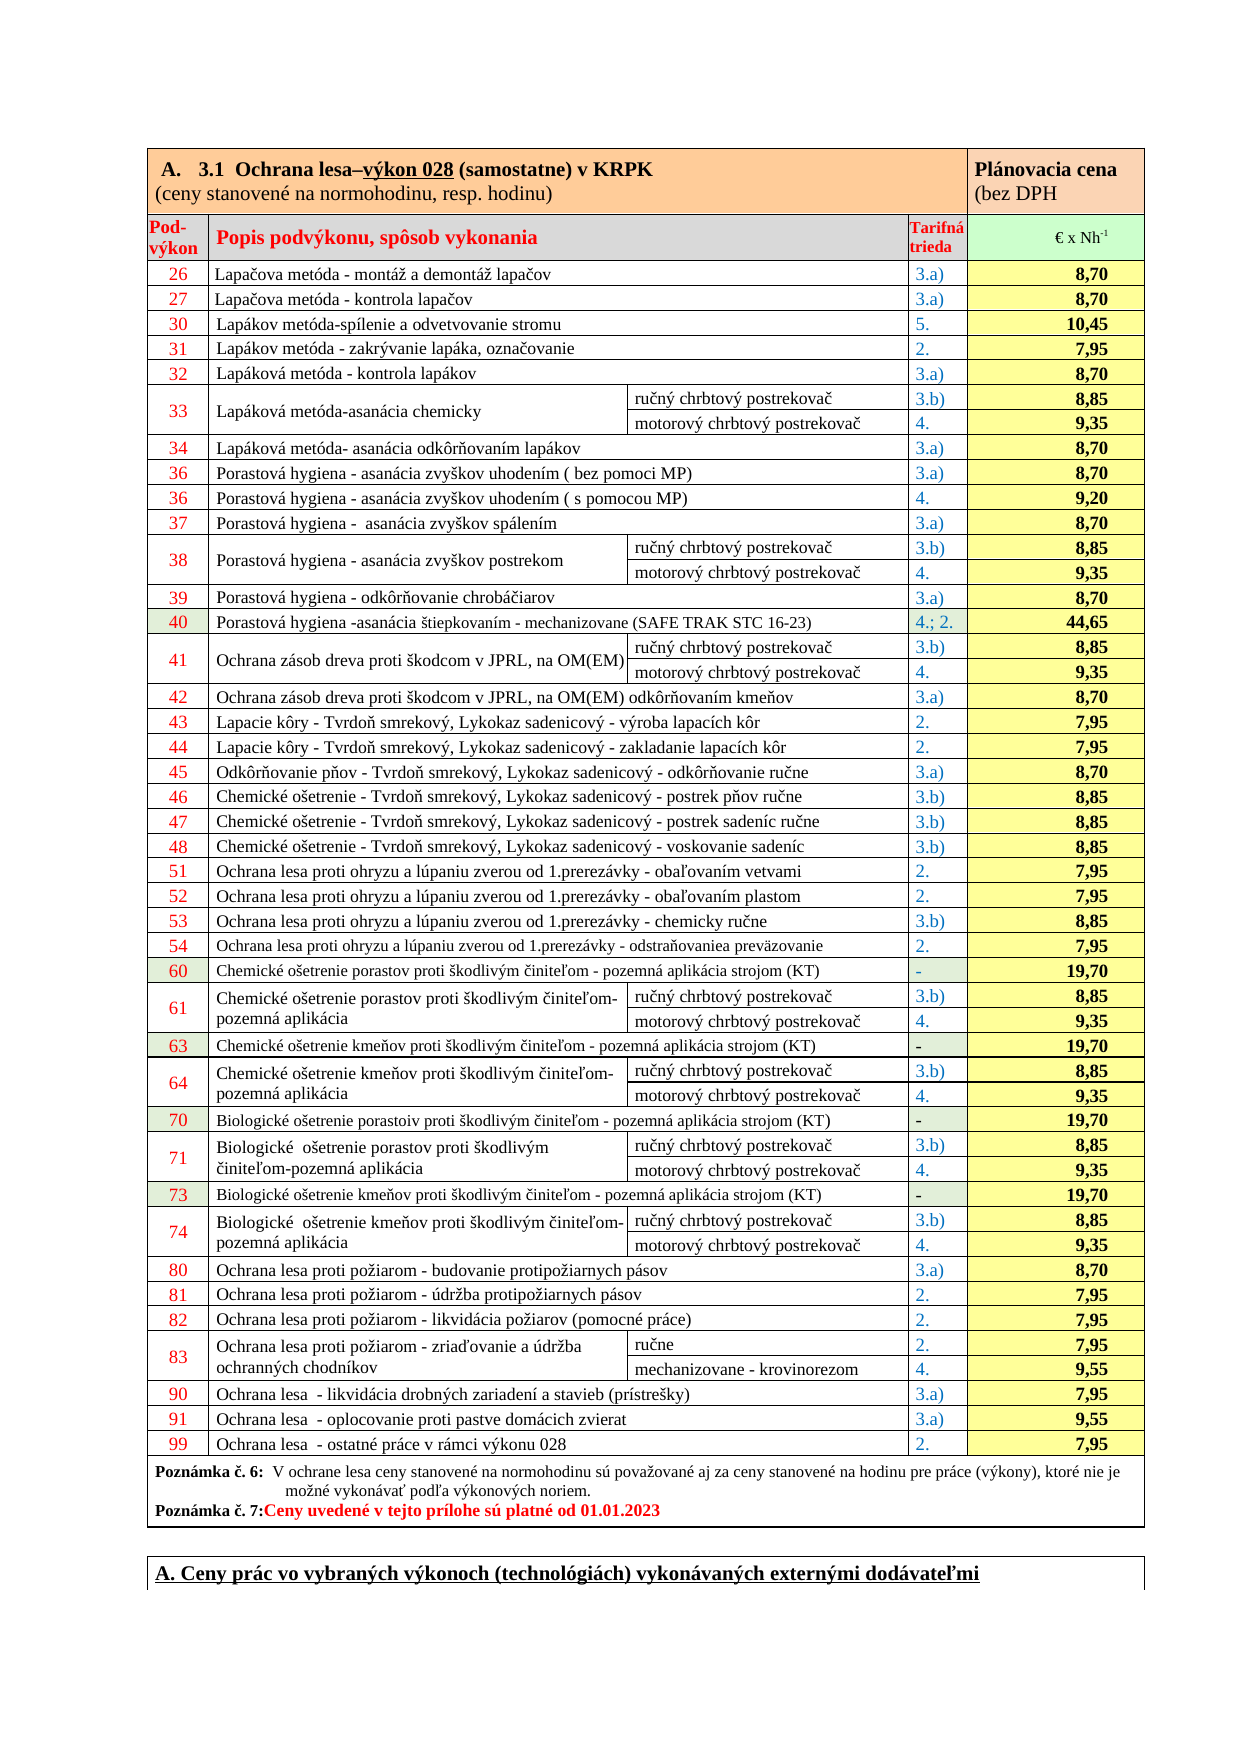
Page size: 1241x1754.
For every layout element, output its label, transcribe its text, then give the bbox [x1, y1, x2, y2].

table_cell 52 [148, 883, 208, 907]
table_cell 70 [148, 1107, 208, 1131]
table_cell 31 [148, 336, 208, 359]
table_cell 4. [909, 1083, 967, 1106]
table_cell 40 [148, 609, 208, 633]
table_cell 2. [909, 1431, 967, 1455]
table_cell ručný chrbtový postrekovač [628, 385, 908, 409]
table_cell 2. [909, 1282, 967, 1305]
table_cell 9,35 [968, 1008, 1144, 1032]
table_cell 47 [148, 809, 208, 832]
table_cell Ochrana lesa proti ohryzu a lúpaniu zverou od 1.prerezávky - obaľovaním plastom [209, 883, 908, 907]
table_cell 3.a) [909, 286, 967, 309]
table_cell Porastová hygiena - odkôrňovanie chrobáčiarov [209, 585, 908, 608]
table_cell 38 [148, 535, 208, 583]
table_cell Chemické ošetrenie kmeňov proti škodlivým činiteľom-pozemná aplikácia [209, 1058, 627, 1106]
table_cell 7,95 [968, 1431, 1144, 1455]
table_cell 8,85 [968, 385, 1144, 409]
table_cell Lapacie kôry - Tvrdoň smrekový, Lykokaz sadenicový - zakladanie lapacích kôr [209, 734, 908, 758]
table_cell Chemické ošetrenie porastov proti škodlivým činiteľom - pozemná aplikácia strojom (KT) [209, 958, 908, 982]
table_cell 2. [909, 734, 967, 758]
table_cell 9,35 [968, 560, 1144, 583]
table_cell 7,95 [968, 1331, 1144, 1355]
table_cell 51 [148, 858, 208, 882]
table_cell Chemické ošetrenie - Tvrdoň smrekový, Lykokaz sadenicový - postrek pňov ručne [209, 784, 908, 807]
table_cell 9,35 [968, 1083, 1144, 1106]
table_cell 82 [148, 1306, 208, 1330]
table_cell 8,85 [968, 809, 1144, 832]
table_cell 4. [909, 1008, 967, 1032]
table_cell 7,95 [968, 336, 1144, 359]
table_cell Ochrana lesa proti požiarom - zriaďovanie a údržba ochranných chodníkov [209, 1331, 627, 1380]
table_cell 7,95 [968, 1282, 1144, 1305]
table_cell 3.1 Ochrana lesa–výkon 028 (samostatne) v KRPK (ceny stanovené na normohodinu, resp. hodinu) [148, 149, 967, 213]
table_cell 8,70 [968, 261, 1144, 285]
table_cell 80 [148, 1257, 208, 1281]
table_cell 71 [148, 1132, 208, 1181]
table_cell 2. [909, 1331, 967, 1355]
table_cell 7,95 [968, 858, 1144, 882]
table_cell 99 [148, 1431, 208, 1455]
table_cell 3.b) [909, 983, 967, 1007]
table_cell 8,85 [968, 1207, 1144, 1231]
table_cell 3.a) [909, 684, 967, 708]
table_cell Plánovacia cena (bez DPH [968, 149, 1144, 213]
table_cell 7,95 [968, 709, 1144, 733]
table_cell 3.b) [909, 634, 967, 658]
table_cell 8,70 [968, 286, 1144, 309]
table_cell 46 [148, 784, 208, 807]
table_cell 30 [148, 311, 208, 334]
table_cell 2. [909, 858, 967, 882]
table_cell Lapačova metóda - montáž a demontáž lapačov [209, 261, 908, 285]
table_cell 3.a) [909, 435, 967, 459]
table_cell 39 [148, 585, 208, 608]
table_cell 2. [909, 883, 967, 907]
table_cell 44,65 [968, 609, 1144, 633]
table_cell 4. [909, 659, 967, 683]
table_cell 8,70 [968, 360, 1144, 384]
table_cell - [909, 1182, 967, 1206]
table_cell Lapáková metóda- asanácia odkôrňovaním lapákov [209, 435, 908, 459]
table_cell 4. [909, 485, 967, 509]
table_header A. Ceny prác vo vybraných výkonoch (technológiách) vykonávaných externými dodávateľmi [148, 1557, 1144, 1589]
table_cell 36 [148, 460, 208, 484]
table_cell 8,70 [968, 585, 1144, 608]
table_cell € x Nh-1 [968, 215, 1144, 260]
table_cell Chemické ošetrenie kmeňov proti škodlivým činiteľom - pozemná aplikácia strojom (KT) [209, 1033, 908, 1056]
table_cell 8,85 [968, 784, 1144, 807]
table_cell Biologické ošetrenie porastov proti škodlivým činiteľom-pozemná aplikácia [209, 1132, 627, 1181]
table_cell Lapacie kôry - Tvrdoň smrekový, Lykokaz sadenicový - výroba lapacích kôr [209, 709, 908, 733]
table_cell 8,85 [968, 634, 1144, 658]
table_cell 45 [148, 759, 208, 783]
table_cell 3.b) [909, 1207, 967, 1231]
table_cell motorový chrbtový postrekovač [628, 1157, 908, 1181]
table_cell 81 [148, 1282, 208, 1305]
table_cell 5. [909, 311, 967, 334]
table_cell Poznámka č. 6: V ochrane lesa ceny stanovené na normohodinu sú považované aj za ceny stanovené na hodinu pre práce (výkony), ktoré nie je možné vykonávať podľa výkonových noriem. Poznámka č. 7:Ceny uvedené v tejto prílohe sú platné od 01.01.2023 [148, 1456, 1144, 1526]
table_cell ručný chrbtový postrekovač [628, 535, 908, 558]
table_cell 9,55 [968, 1406, 1144, 1430]
table_cell 8,85 [968, 908, 1144, 932]
table_cell 3.b) [909, 908, 967, 932]
table_cell 3.a) [909, 1381, 967, 1405]
table_cell 48 [148, 834, 208, 857]
table_cell 2. [909, 1306, 967, 1330]
table_cell 53 [148, 908, 208, 932]
table_cell 7,95 [968, 1306, 1144, 1330]
table_cell 19,70 [968, 1033, 1144, 1056]
table_cell Lapačova metóda - kontrola lapačov [209, 286, 908, 309]
table_cell - [909, 958, 967, 982]
table_cell Ochrana lesa - likvidácia drobných zariadení a stavieb (prístrešky) [209, 1381, 908, 1405]
table_cell 2. [909, 336, 967, 359]
table_cell 9,35 [968, 1232, 1144, 1256]
table_cell 3.a) [909, 510, 967, 534]
table_cell 27 [148, 286, 208, 309]
table_cell 64 [148, 1058, 208, 1106]
table_cell Ochrana lesa - ostatné práce v rámci výkonu 028 [209, 1431, 908, 1455]
table_cell Biologické ošetrenie kmeňov proti škodlivým činiteľom - pozemná aplikácia strojom (KT) [209, 1182, 908, 1206]
table_cell 43 [148, 709, 208, 733]
table_cell motorový chrbtový postrekovač [628, 659, 908, 683]
table_cell 3.a) [909, 460, 967, 484]
table_cell 3.a) [909, 759, 967, 783]
table_cell 54 [148, 933, 208, 957]
table_cell Lapáková metóda - kontrola lapákov [209, 360, 908, 384]
table_cell mechanizovane - krovinorezom [628, 1356, 908, 1380]
table_cell 3.b) [909, 1132, 967, 1156]
table_cell ručný chrbtový postrekovač [628, 1058, 908, 1081]
table_cell 4. [909, 410, 967, 434]
table_cell Chemické ošetrenie - Tvrdoň smrekový, Lykokaz sadenicový - postrek sadeníc ručne [209, 809, 908, 832]
table_cell 3.a) [909, 261, 967, 285]
table_cell 9,35 [968, 410, 1144, 434]
table_cell - [909, 1033, 967, 1056]
table_cell 91 [148, 1406, 208, 1430]
table_cell - [909, 1107, 967, 1131]
table_cell 7,95 [968, 734, 1144, 758]
table_cell 4. [909, 1356, 967, 1380]
table_cell 10,45 [968, 311, 1144, 334]
table_cell 3.b) [909, 385, 967, 409]
table_cell Tarifná trieda [909, 215, 967, 260]
table_cell Ochrana lesa proti ohryzu a lúpaniu zverou od 1.prerezávky - obaľovaním vetvami [209, 858, 908, 882]
table_cell 19,70 [968, 958, 1144, 982]
table_cell Pod-výkon [148, 215, 208, 260]
table_cell Porastová hygiena - asanácia zvyškov spálením [209, 510, 908, 534]
table_cell 83 [148, 1331, 208, 1380]
table_cell motorový chrbtový postrekovač [628, 560, 908, 583]
table_cell 44 [148, 734, 208, 758]
table_cell motorový chrbtový postrekovač [628, 1083, 908, 1106]
table_cell Porastová hygiena - asanácia zvyškov uhodením ( bez pomoci MP) [209, 460, 908, 484]
table_cell 41 [148, 634, 208, 683]
table_cell 8,70 [968, 460, 1144, 484]
table_cell 73 [148, 1182, 208, 1206]
table_cell Porastová hygiena - asanácia zvyškov uhodením ( s pomocou MP) [209, 485, 908, 509]
table_cell 36 [148, 485, 208, 509]
table_cell ručne [628, 1331, 908, 1355]
table_cell 19,70 [968, 1107, 1144, 1131]
table_cell 3.b) [909, 1058, 967, 1081]
table_cell 63 [148, 1033, 208, 1056]
table_cell 4.; 2. [909, 609, 967, 633]
table_cell 7,95 [968, 1381, 1144, 1405]
table_cell 3.a) [909, 1257, 967, 1281]
table_cell 74 [148, 1207, 208, 1256]
table_cell 8,85 [968, 1058, 1144, 1081]
table_cell ručný chrbtový postrekovač [628, 1132, 908, 1156]
table_cell motorový chrbtový postrekovač [628, 1232, 908, 1256]
table_cell Biologické ošetrenie porastoiv proti škodlivým činiteľom - pozemná aplikácia strojom (KT) [209, 1107, 908, 1131]
table_cell 61 [148, 983, 208, 1032]
table_cell ručný chrbtový postrekovač [628, 983, 908, 1007]
table_cell 42 [148, 684, 208, 708]
table_cell Lapákov metóda-spílenie a odvetvovanie stromu [209, 311, 908, 334]
table_cell 2. [909, 933, 967, 957]
table_cell Porastová hygiena -asanácia štiepkovaním - mechanizovane (SAFE TRAK STC 16-23) [209, 609, 908, 633]
table_cell Ochrana zásob dreva proti škodcom v JPRL, na OM(EM) [209, 634, 627, 683]
table_cell 3.b) [909, 834, 967, 857]
table_cell 90 [148, 1381, 208, 1405]
table_cell 9,55 [968, 1356, 1144, 1380]
table_cell Popis podvýkonu, spôsob vykonania [209, 215, 908, 260]
table_cell Ochrana lesa proti ohryzu a lúpaniu zverou od 1.prerezávky - chemicky ručne [209, 908, 908, 932]
table_cell Ochrana lesa proti požiarom - údržba protipožiarnych pásov [209, 1282, 908, 1305]
table_cell 4. [909, 1232, 967, 1256]
table_cell 4. [909, 560, 967, 583]
table_cell Porastová hygiena - asanácia zvyškov postrekom [209, 535, 627, 583]
table_cell 9,20 [968, 485, 1144, 509]
table_cell Ochrana zásob dreva proti škodcom v JPRL, na OM(EM) odkôrňovaním kmeňov [209, 684, 908, 708]
table_cell 8,70 [968, 759, 1144, 783]
table_cell 60 [148, 958, 208, 982]
table_cell 2. [909, 709, 967, 733]
table_cell 8,85 [968, 983, 1144, 1007]
table_cell 8,70 [968, 435, 1144, 459]
table_cell 26 [148, 261, 208, 285]
table_cell ručný chrbtový postrekovač [628, 1207, 908, 1231]
table_cell 7,95 [968, 933, 1144, 957]
table_cell 34 [148, 435, 208, 459]
table_cell motorový chrbtový postrekovač [628, 1008, 908, 1032]
table_cell Ochrana lesa proti ohryzu a lúpaniu zverou od 1.prerezávky - odstraňovaniea preväzovanie [209, 933, 908, 957]
table_cell 8,70 [968, 1257, 1144, 1281]
table_cell Ochrana lesa proti požiarom - likvidácia požiarov (pomocné práce) [209, 1306, 908, 1330]
table_cell 3.a) [909, 1406, 967, 1430]
table_cell Lapáková metóda-asanácia chemicky [209, 385, 627, 434]
table_cell motorový chrbtový postrekovač [628, 410, 908, 434]
table_cell 8,85 [968, 1132, 1144, 1156]
table_cell Lapákov metóda - zakrývanie lapáka, označovanie [209, 336, 908, 359]
table_cell 7,95 [968, 883, 1144, 907]
table_cell Biologické ošetrenie kmeňov proti škodlivým činiteľom-pozemná aplikácia [209, 1207, 627, 1256]
table_cell 8,70 [968, 510, 1144, 534]
table_cell 8,85 [968, 535, 1144, 558]
table_cell ručný chrbtový postrekovač [628, 634, 908, 658]
table_cell 3.b) [909, 535, 967, 558]
table_cell 37 [148, 510, 208, 534]
table_cell 32 [148, 360, 208, 384]
table_cell 3.a) [909, 585, 967, 608]
table_cell Ochrana lesa - oplocovanie proti pastve domácich zvierat [209, 1406, 908, 1430]
table_cell Chemické ošetrenie porastov proti škodlivým činiteľom-pozemná aplikácia [209, 983, 627, 1032]
table_cell 3.a) [909, 360, 967, 384]
table_cell Odkôrňovanie pňov - Tvrdoň smrekový, Lykokaz sadenicový - odkôrňovanie ručne [209, 759, 908, 783]
table_cell Ochrana lesa proti požiarom - budovanie protipožiarnych pásov [209, 1257, 908, 1281]
table_cell 9,35 [968, 659, 1144, 683]
table_cell 8,70 [968, 684, 1144, 708]
table_cell 19,70 [968, 1182, 1144, 1206]
table_cell 4. [909, 1157, 967, 1181]
table_cell 33 [148, 385, 208, 434]
table_cell 8,85 [968, 834, 1144, 857]
table_cell 9,35 [968, 1157, 1144, 1181]
table_cell 3.b) [909, 809, 967, 832]
table_cell 3.b) [909, 784, 967, 807]
table_cell Chemické ošetrenie - Tvrdoň smrekový, Lykokaz sadenicový - voskovanie sadeníc [209, 834, 908, 857]
